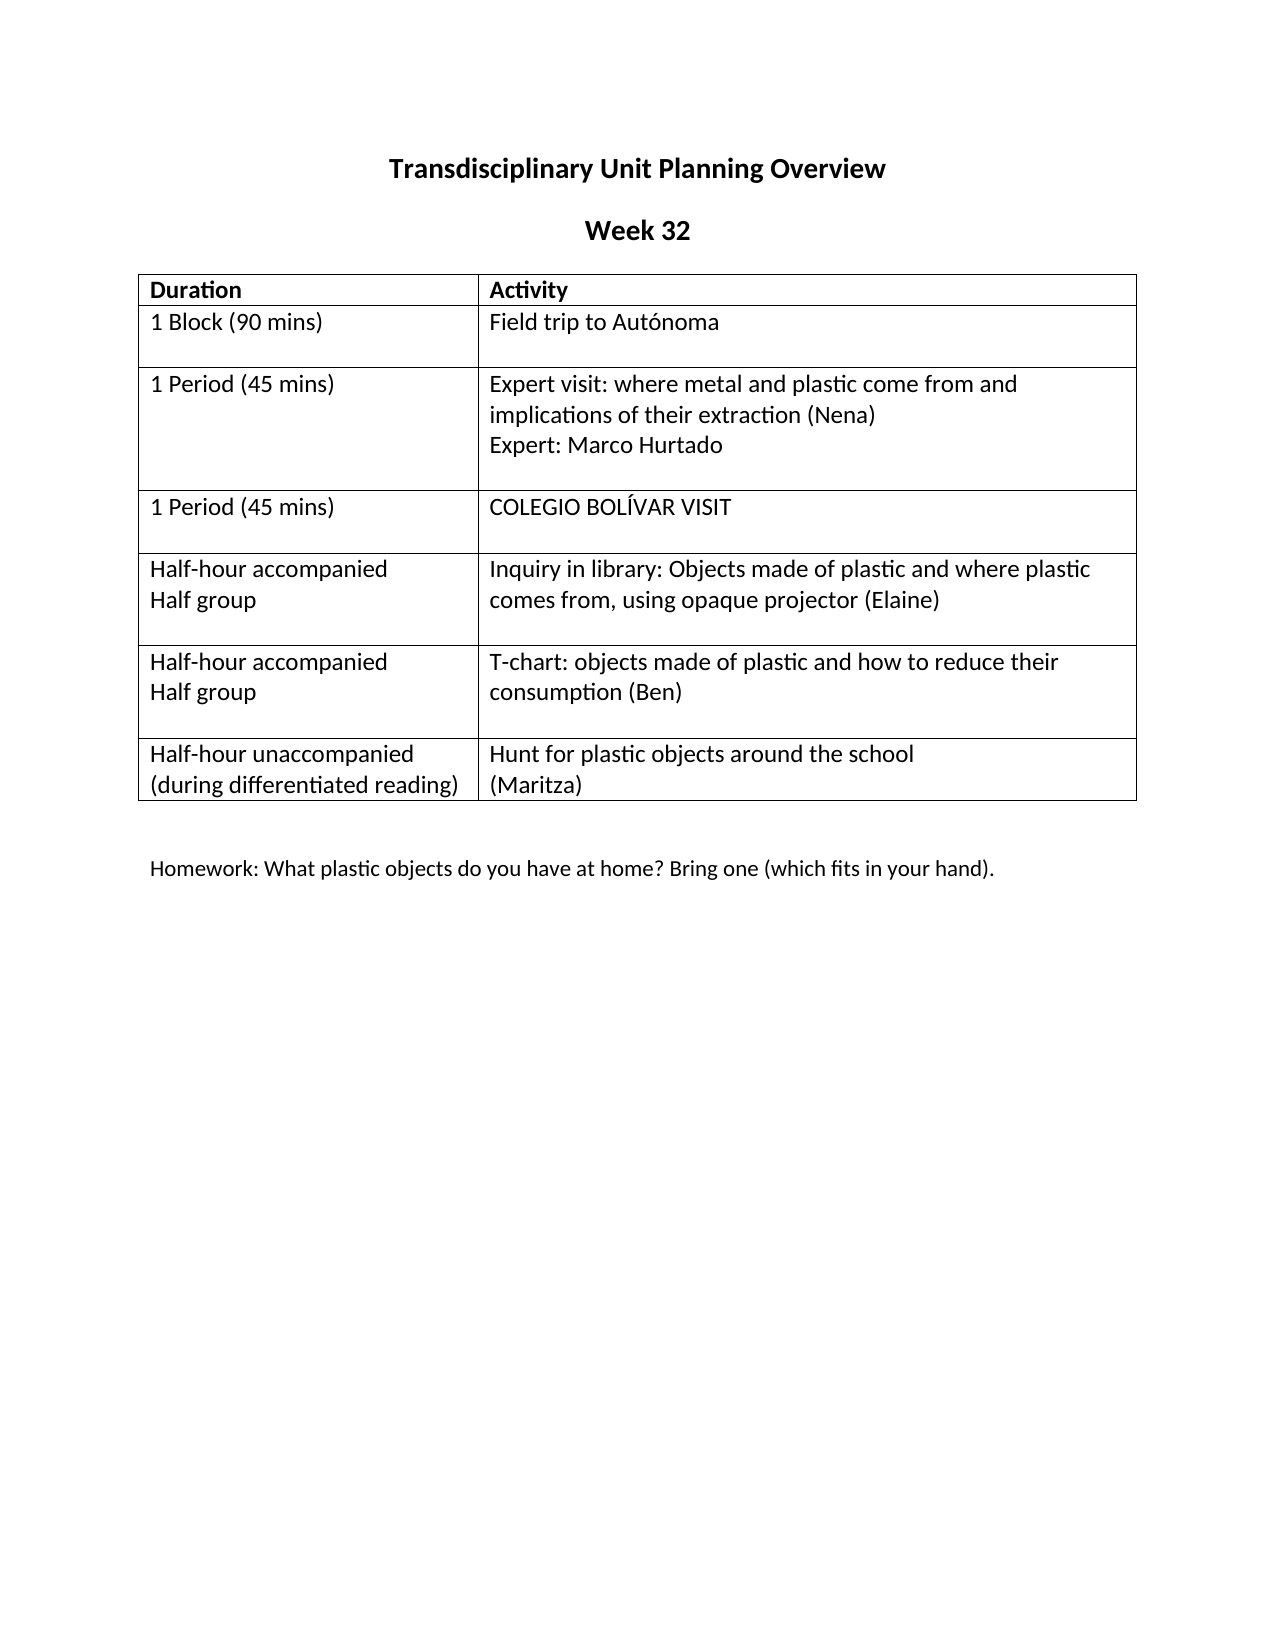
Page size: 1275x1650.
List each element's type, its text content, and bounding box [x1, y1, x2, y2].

table_cell 1 Period (45 mins) [139, 491, 478, 552]
text Transdisciplinary Unit Planning Overview [150, 150, 1125, 186]
table_cell Inquiry in library: Objects made of plastic and where plastic comes from, using opaque projector (Elaine) [479, 554, 1136, 645]
table_header Activity [479, 275, 1136, 305]
table_cell 1 Block (90 mins) [139, 306, 478, 367]
table_cell 1 Period (45 mins) [139, 368, 478, 490]
table_cell Half-hour unaccompanied (during differentiated reading) [139, 739, 478, 800]
table_cell T-chart: objects made of plastic and how to reduce their consumption (Ben) [479, 646, 1136, 738]
table_cell Hunt for plastic objects around the school (Maritza) [479, 739, 1136, 800]
table_cell Half-hour accompanied Half group [139, 554, 478, 645]
table_cell Half-hour accompanied Half group [139, 646, 478, 738]
table_cell Expert visit: where metal and plastic come from and implications of their extraction (Nena) Expert: Marco Hurtado [479, 368, 1136, 490]
table_header Duration [139, 275, 478, 305]
table_cell COLEGIO BOLÍVAR VISIT [479, 491, 1136, 552]
text Homework: What plastic objects do you have at home? Bring one (which fits in your hand). [150, 854, 1125, 882]
table_cell Field trip to Autónoma [479, 306, 1136, 367]
text Week 32 [150, 212, 1125, 247]
